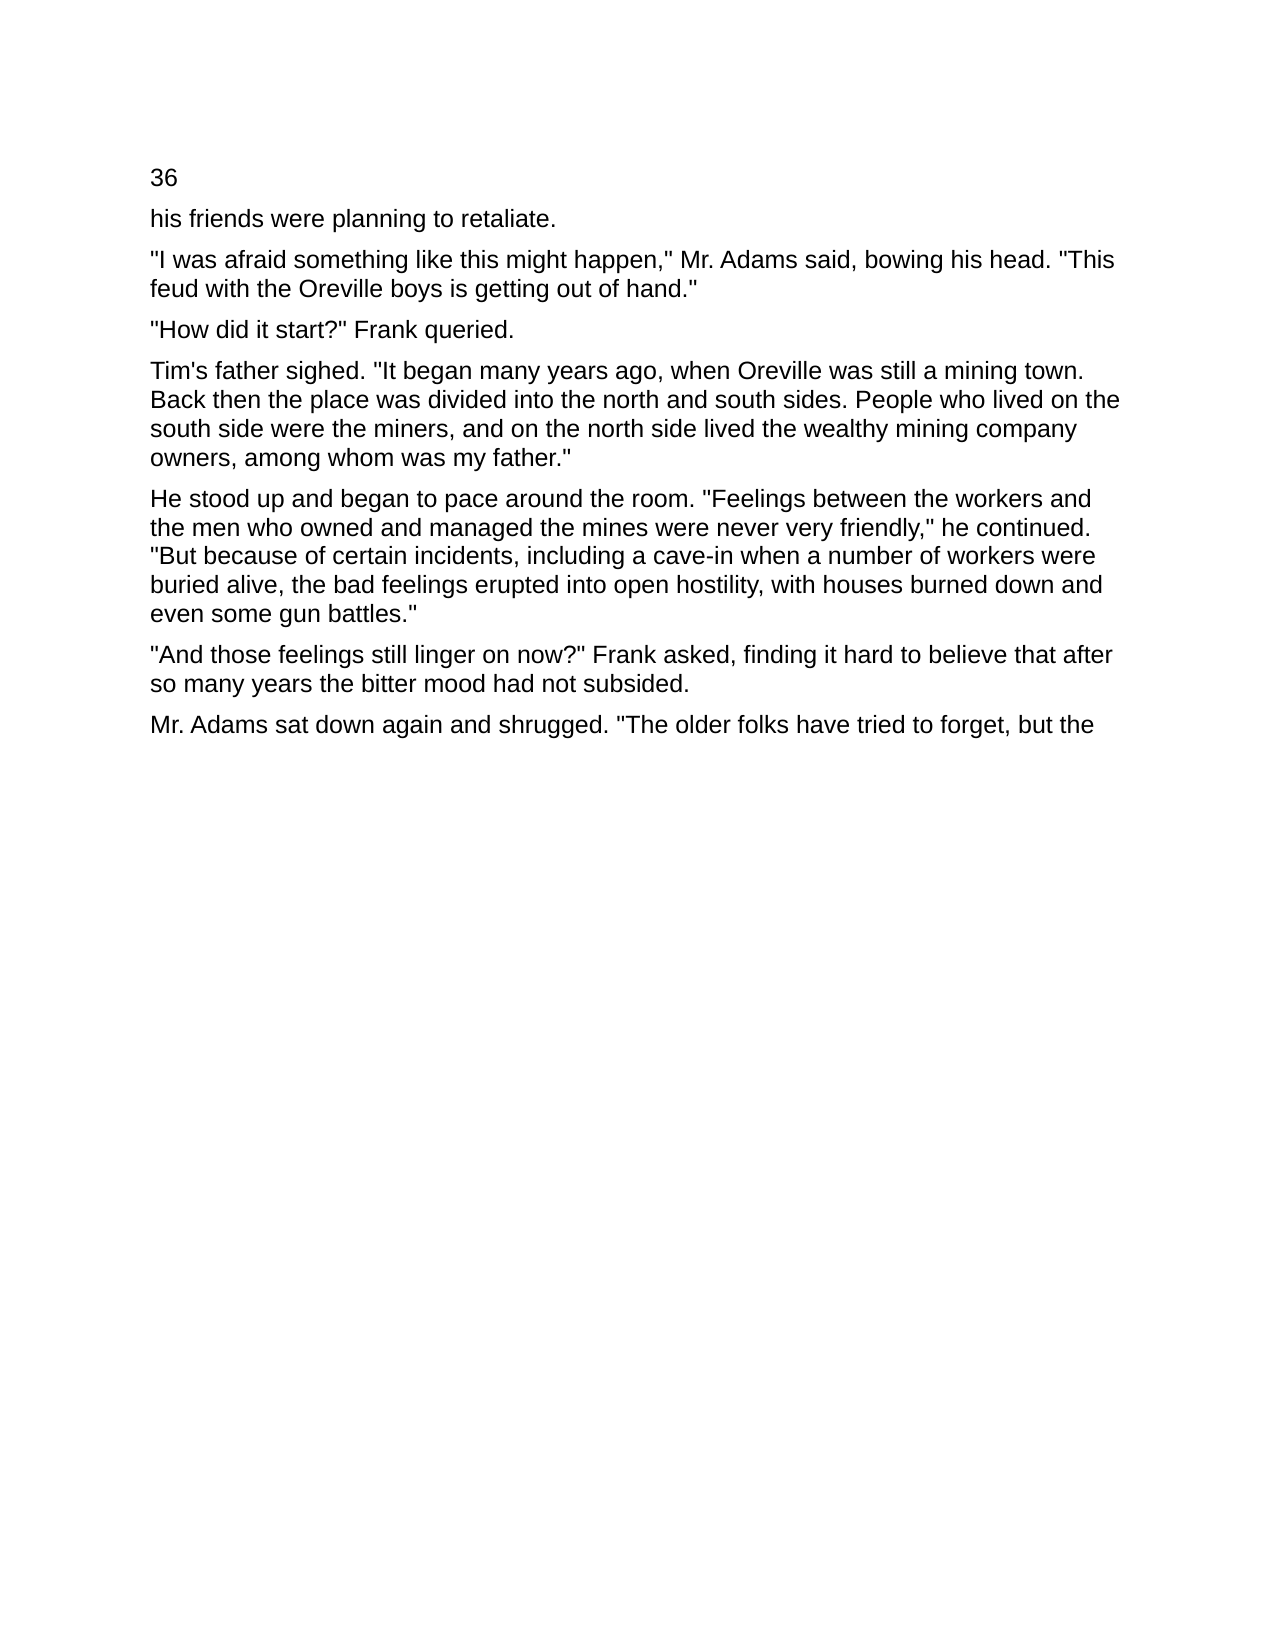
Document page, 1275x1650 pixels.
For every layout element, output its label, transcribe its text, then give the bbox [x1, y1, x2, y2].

text Mr. Adams sat down again and shrugged. "The older folks have tried to forget, but the [150, 710, 1125, 739]
text He stood up and began to pace around the room. "Feelings between the workers and the men who owned and managed the mines were never very friendly," he continued. "But because of certain incidents, including a cave-in when a number of workers were buried alive, the bad feelings erupted into open hostility, with houses burned down and even some gun battles." [150, 484, 1125, 627]
text "How did it start?" Frank queried. [150, 315, 1125, 344]
text his friends were planning to retaliate. [150, 204, 1125, 232]
text 36 [150, 162, 1125, 191]
text Tim's father sighed. "It began many years ago, when Oreville was still a mining town. Back then the place was divided into the north and south sides. People who lived on the south side were the miners, and on the north side lived the wealthy mining company owners, among whom was my father." [150, 356, 1125, 471]
text "And those feelings still linger on now?" Frank asked, finding it hard to believe that after so many years the bitter mood had not subsided. [150, 640, 1125, 697]
text "I was afraid something like this might happen," Mr. Adams said, bowing his head. "This feud with the Oreville boys is getting out of hand." [150, 245, 1125, 302]
